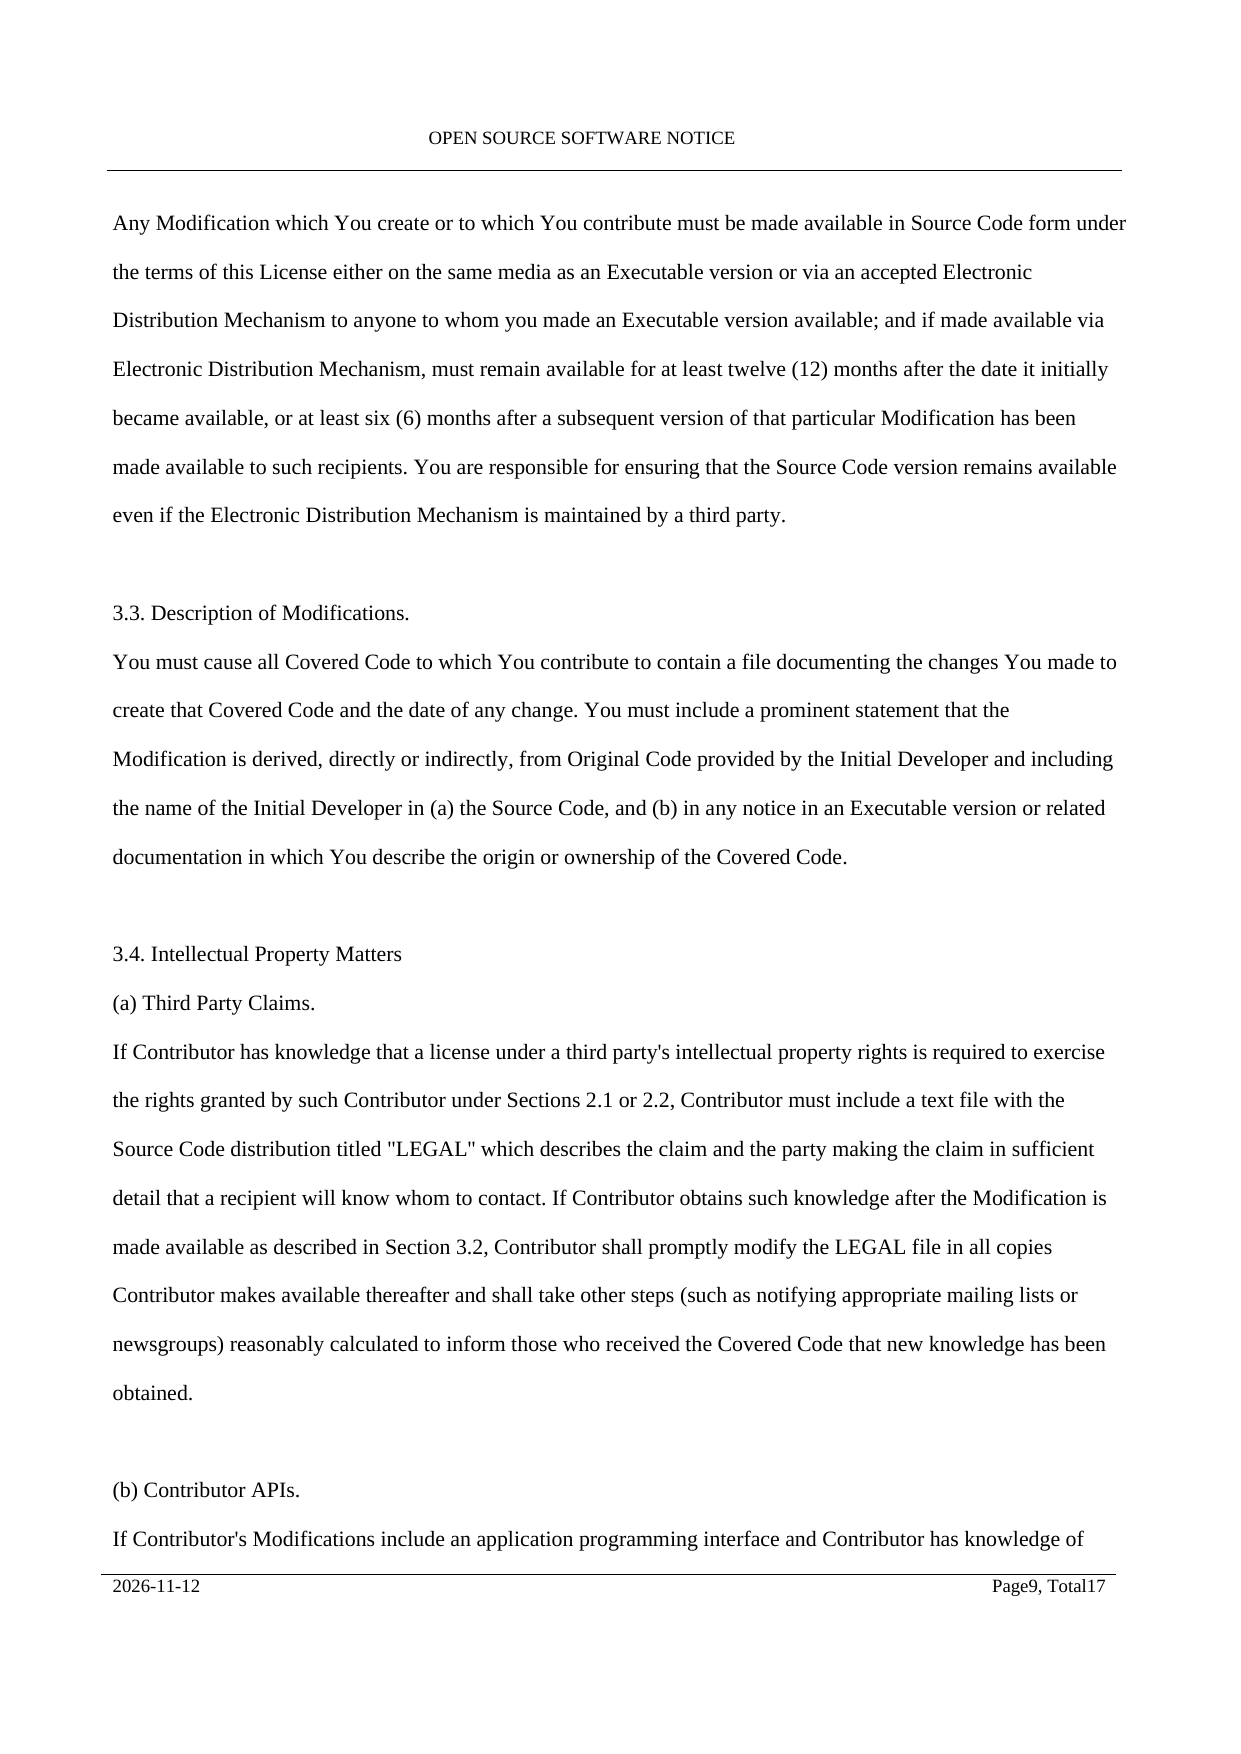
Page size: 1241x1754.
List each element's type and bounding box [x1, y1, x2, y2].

text [112, 206, 1128, 1555]
